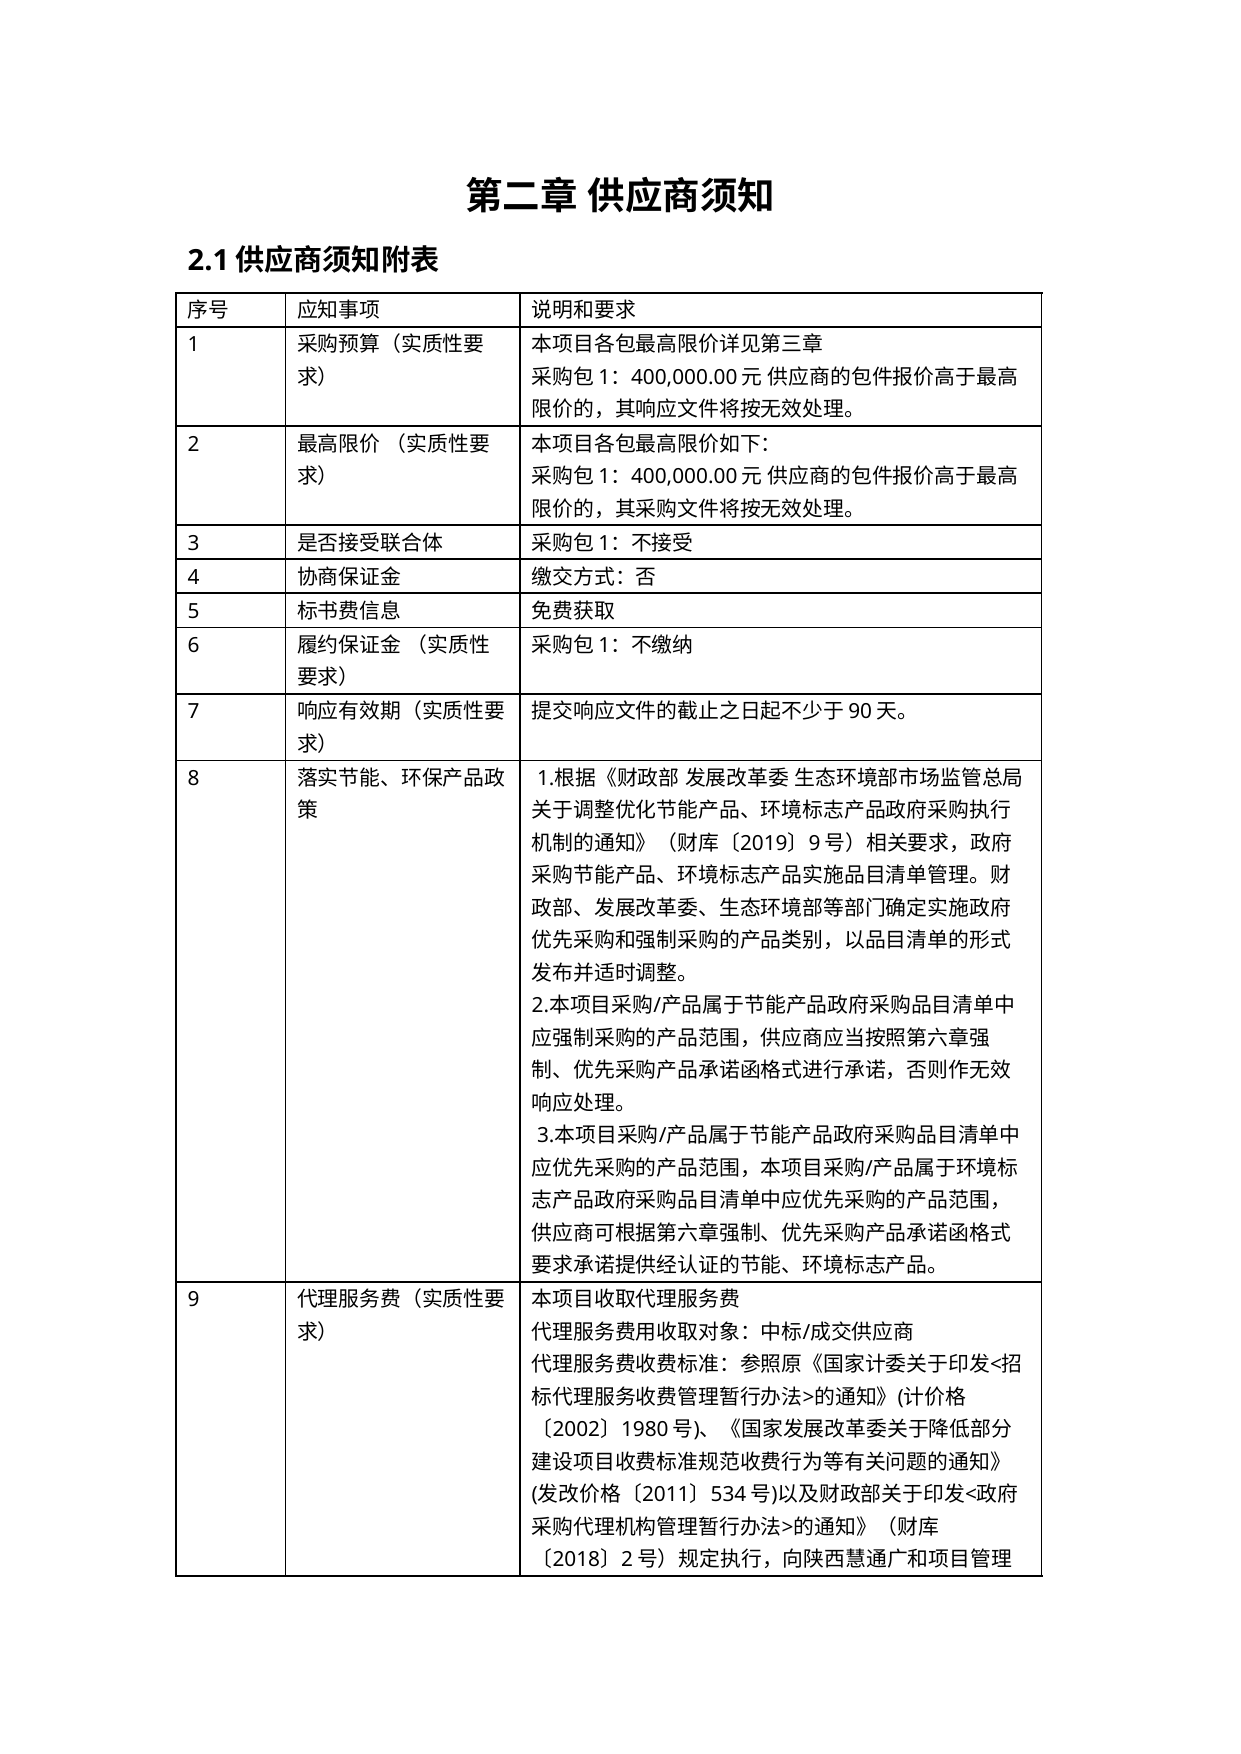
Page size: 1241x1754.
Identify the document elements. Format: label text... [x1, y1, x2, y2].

table_cell 是否接受联合体 [286, 526, 519, 558]
table_cell 最高限价 （实质性要求） [286, 427, 519, 524]
table_cell 采购包1：不接受 [521, 526, 1041, 558]
table_cell 本项目各包最高限价详见第三章 采购包1：400,000.00元 供应商的包件报价高于最高限价的，其响应文件将按无效处理。 [521, 328, 1041, 425]
table_header 应知事项 [286, 294, 519, 326]
table_cell 缴交方式：否 [521, 560, 1041, 592]
table_cell 2 [177, 427, 285, 524]
table_cell 免费获取 [521, 594, 1041, 626]
text 2.1供应商须知附表 [187, 227, 1053, 292]
table_cell 提交响应文件的截止之日起不少于90天。 [521, 695, 1041, 759]
table_cell 标书费信息 [286, 594, 519, 626]
table_cell 7 [177, 695, 285, 759]
table_cell 1 [177, 328, 285, 425]
table_cell 响应有效期（实质性要求） [286, 695, 519, 759]
table_cell 9 [177, 1283, 285, 1575]
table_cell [521, 1283, 1041, 1575]
table_cell 采购包1：不缴纳 [521, 628, 1041, 693]
table_cell 本项目各包最高限价如下： 采购包1：400,000.00元 供应商的包件报价高于最高限价的，其采购文件将按无效处理。 [521, 427, 1041, 524]
table_cell 4 [177, 560, 285, 592]
table_cell 1.根据《财政部 发展改革委 生态环境部市场监管总局关于调整优化节能产品、环境标志产品政府采购执行机制的通知》（财库〔2019〕9号）相关要求，政府采购节能产品、环境标志产品实施品目清单管理。财政部、发展改革委、生态环境部等部门确定实施政府优先采购和强制采购的产品类别，以品目清单的形式发布并适时调整。 2.本项目采购/产品属于节能产品政府采购品目清单中应强制采购的产品范围，供应商应当按照第六章强制、优先采购产品承诺函格式进行承诺，否则作无效响应处理。 3.本项目采购/产品属于节能产品政府采购品目清单中应优先采购的产品范围，本项目采购/产品属于环境标志产品政府采购品目清单中应优先采购的产品范围，供应商可根据第六章强制、优先采购产品承诺函格式要求承诺提供经认证的节能、环境标志产品。 [521, 761, 1041, 1281]
table_cell 落实节能、环保产品政策 [286, 761, 519, 1281]
table_cell 协商保证金 [286, 560, 519, 592]
table_cell 代理服务费（实质性要求） [286, 1283, 519, 1575]
table_cell 采购预算（实质性要求） [286, 328, 519, 425]
table_cell 6 [177, 628, 285, 693]
table_cell 履约保证金 （实质性要求） [286, 628, 519, 693]
text 第二章 供应商须知 [187, 162, 1053, 227]
table_cell 5 [177, 594, 285, 626]
table_header 说明和要求 [521, 294, 1041, 326]
table_header 序号 [177, 294, 285, 326]
table_cell 3 [177, 526, 285, 558]
table_cell 8 [177, 761, 285, 1281]
